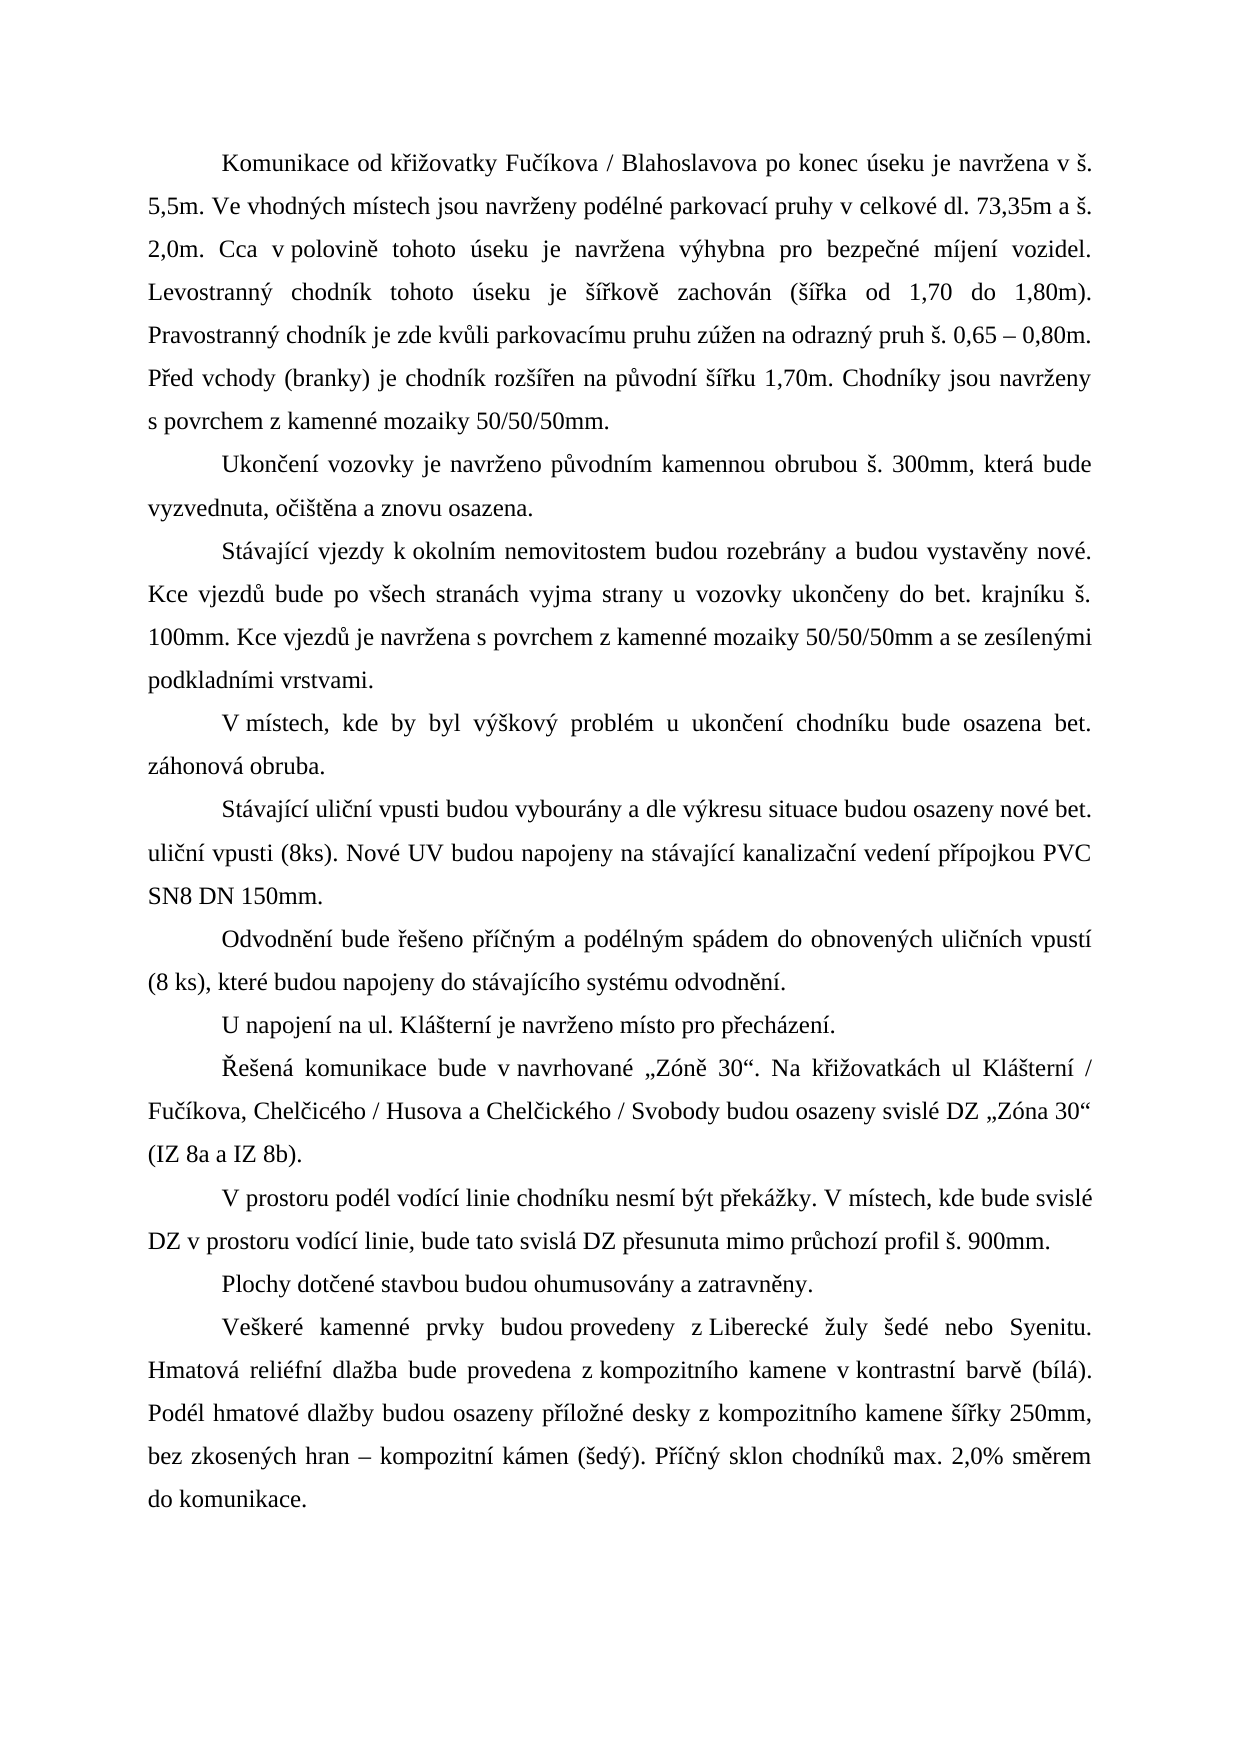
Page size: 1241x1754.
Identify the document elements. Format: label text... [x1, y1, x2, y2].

text V prostoru podél vodící linie chodníku nesmí být překážky. V místech, kde bude svislé DZ v prostoru vodící linie, bude tato svislá DZ přesunuta mimo průchozí profil š. 900mm. [148, 1183, 1093, 1254]
text Ukončení vozovky je navrženo původním kamennou obrubou š. 300mm, která bude vyzvednuta, očištěna a znovu osazena. [148, 449, 1093, 521]
text Odvodnění bude řešeno příčným a podélným spádem do obnovených uličních vpustí (8 ks), které budou napojeny do stávajícího systému odvodnění. [148, 924, 1093, 996]
text V místech, kde by byl výškový problém u ukončení chodníku bude osazena bet. záhonová obruba. [148, 708, 1093, 780]
text Plochy dotčené stavbou budou ohumusovány a zatravněny. [148, 1269, 1093, 1298]
text Veškeré kamenné prvky budou provedeny z Liberecké žuly šedé nebo Syenitu. Hmatová reliéfní dlažba bude provedena z kompozitního kamene v kontrastní barvě (bílá). Podél hmatové dlažby budou osazeny příložné desky z kompozitního kamene šířky 250mm, bez zkosených hran – kompozitní kámen (šedý). Příčný sklon chodníků max. 2,0% směrem do komunikace. [148, 1312, 1093, 1513]
text Komunikace od křižovatky Fučíkova / Blahoslavova po konec úseku je navržena v š. 5,5m. Ve vhodných místech jsou navrženy podélné parkovací pruhy v celkové dl. 73,35m a š. 2,0m. Cca v polovině tohoto úseku je navržena výhybna pro bezpečné míjení vozidel. Levostranný chodník tohoto úseku je šířkově zachován (šířka od 1,70 do 1,80m). Pravostranný chodník je zde kvůli parkovacímu pruhu zúžen na odrazný pruh š. 0,65 – 0,80m. Před vchody (branky) je chodník rozšířen na původní šířku 1,70m. Chodníky jsou navrženy s povrchem z kamenné mozaiky 50/50/50mm. [148, 148, 1093, 435]
text Stávající vjezdy k okolním nemovitostem budou rozebrány a budou vystavěny nové. Kce vjezdů bude po všech stranách vyjma strany u vozovky ukončeny do bet. krajníku š. 100mm. Kce vjezdů je navržena s povrchem z kamenné mozaiky 50/50/50mm a se zesílenými podkladními vrstvami. [148, 536, 1093, 694]
text U napojení na ul. Klášterní je navrženo místo pro přecházení. [148, 1010, 1093, 1039]
text Stávající uliční vpusti budou vybourány a dle výkresu situace budou osazeny nové bet. uliční vpusti (8ks). Nové UV budou napojeny na stávající kanalizační vedení přípojkou PVC SN8 DN 150mm. [148, 794, 1093, 909]
text Řešená komunikace bude v navrhované „Zóně 30“. Na křižovatkách ul Klášterní / Fučíkova, Chelčicého / Husova a Chelčického / Svobody budou osazeny svislé DZ „Zóna 30“ (IZ 8a a IZ 8b). [148, 1053, 1093, 1168]
